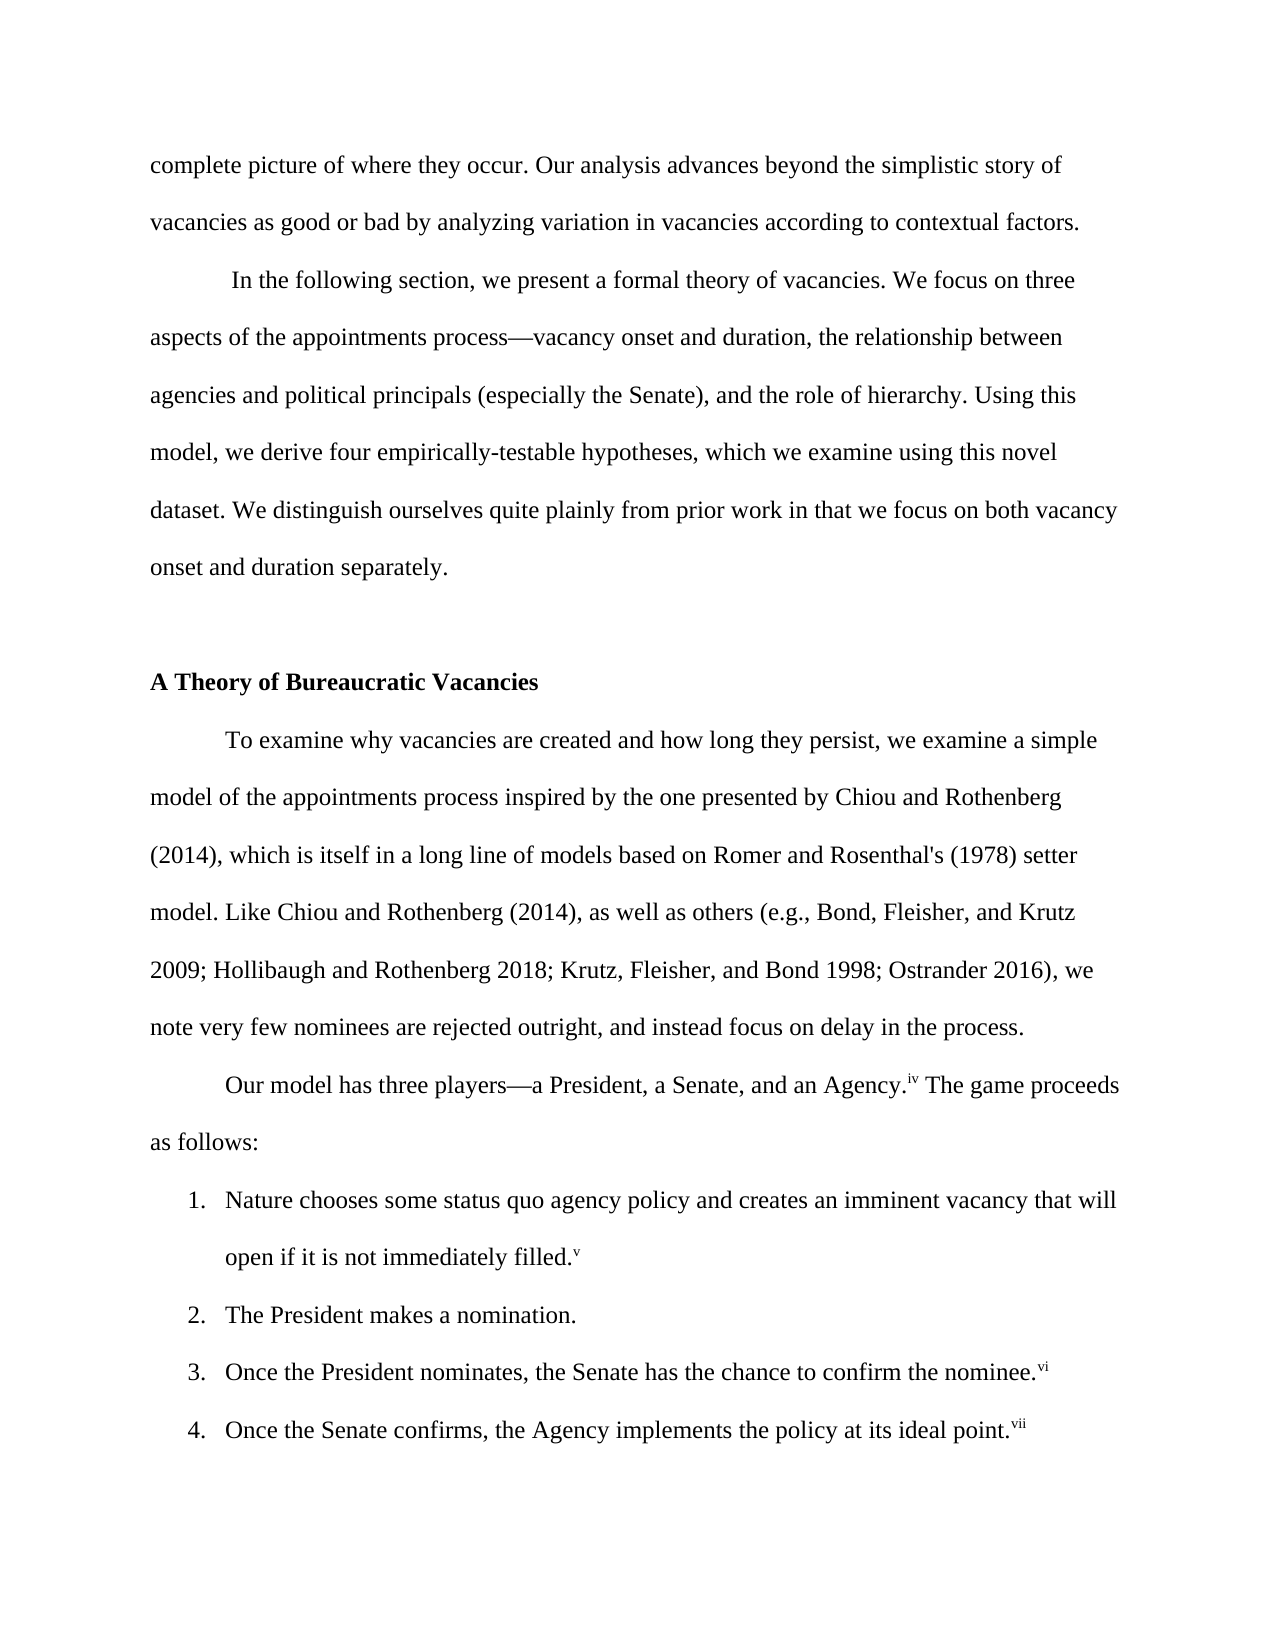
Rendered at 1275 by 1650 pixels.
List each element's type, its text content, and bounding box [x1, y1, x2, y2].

text Our model has three players—a President, a Senate, and an Agency. The game proceeds as follows: [150, 1070, 1125, 1156]
text To examine why vacancies are created and how long they persist, we examine a simple model of the appointments process inspired by the one presented by Chiou and Rothenberg (2014), which is itself in a long line of models based on Romer and Rosenthal's (1978) setter model. Like Chiou and Rothenberg (2014), as well as others (e.g., Bond, Fleisher, and Krutz 2009; Hollibaugh and Rothenberg 2018; Krutz, Fleisher, and Bond 1998; Ostrander 2016), we note very few nominees are rejected outright, and instead focus on delay in the process. [150, 725, 1125, 1041]
text A Theory of Bureaucratic Vacancies [150, 667, 1125, 696]
list Nature chooses some status quo agency policy and creates an imminent vacancy that will open if it is not immediately filled. [187, 1185, 1125, 1271]
text In the following section, we present a formal theory of vacancies. We focus on three aspects of the appointments process—vacancy onset and duration, the relationship between agencies and political principals (especially the Senate), and the role of hierarchy. Using this model, we derive four empirically-testable hypotheses, which we examine using this novel dataset. We distinguish ourselves quite plainly from prior work in that we focus on both vacancy onset and duration separately. [150, 265, 1125, 581]
list The President makes a nomination. [187, 1300, 1125, 1329]
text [150, 150, 1125, 236]
list Once the Senate confirms, the Agency implements the policy at its ideal point. [187, 1415, 1125, 1444]
list Once the President nominates, the Senate has the chance to confirm the nominee. [187, 1357, 1125, 1386]
